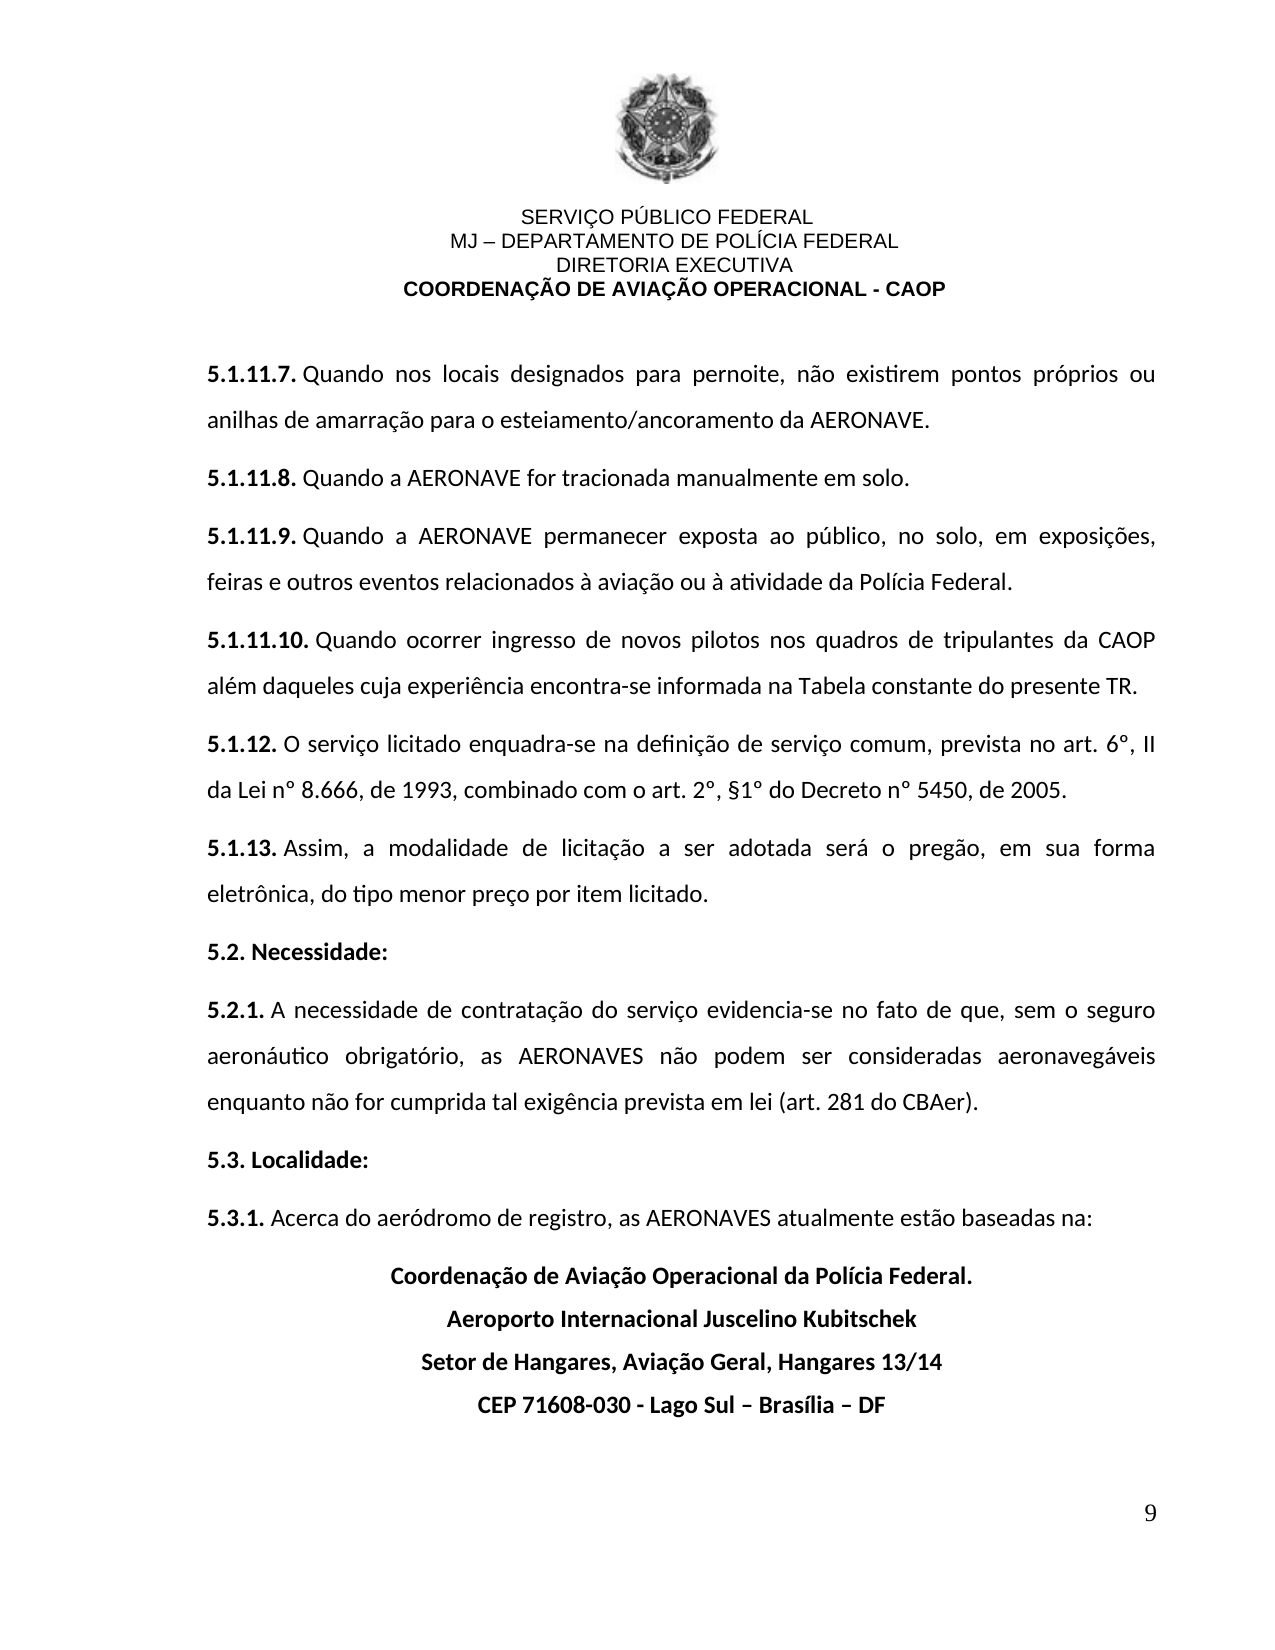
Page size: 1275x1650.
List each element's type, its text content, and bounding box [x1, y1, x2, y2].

text Coordenação de Aviação Operacional da Polícia Federal. [207, 1260, 1157, 1291]
list Quando a AERONAVE permanecer exposta ao público, no solo, em exposições, feiras e outros eventos relacionados à aviação ou à atividade da Polícia Federal. [207, 520, 1157, 596]
list Assim, a modalidade de licitação a ser adotada será o pregão, em sua forma eletrônica, do tipo menor preço por item licitado. [207, 832, 1157, 908]
list A necessidade de contratação do serviço evidencia-se no fato de que, sem o seguro aeronáutico obrigatório, as AERONAVES não podem ser consideradas aeronavegáveis enquanto não for cumprida tal exigência prevista em lei (art. 281 do CBAer). [207, 994, 1157, 1116]
text Aeroporto Internacional Juscelino Kubitschek [207, 1303, 1157, 1334]
text Setor de Hangares, Aviação Geral, Hangares 13/14 [207, 1346, 1157, 1377]
list Quando ocorrer ingresso de novos pilotos nos quadros de tripulantes da CAOP além daqueles cuja experiência encontra-se informada na Tabela constante do presente TR. [207, 624, 1157, 700]
text CEP 71608-030 - Lago Sul – Brasília – DF [207, 1389, 1157, 1420]
picture [614, 73, 720, 184]
list Quando a AERONAVE for tracionada manualmente em solo. [207, 462, 1157, 492]
list Localidade: [207, 1144, 1157, 1174]
list O serviço licitado enquadra-se na definição de serviço comum, prevista no art. 6º, II da Lei nº 8.666, de 1993, combinado com o art. 2º, §1º do Decreto nº 5450, de 2005. [207, 728, 1157, 804]
list Quando nos locais designados para pernoite, não existirem pontos próprios ou anilhas de amarração para o esteiamento/ancoramento da AERONAVE. [207, 358, 1157, 434]
list Acerca do aeródromo de registro, as AERONAVES atualmente estão baseadas na: [207, 1202, 1157, 1233]
list Necessidade: [207, 936, 1157, 967]
